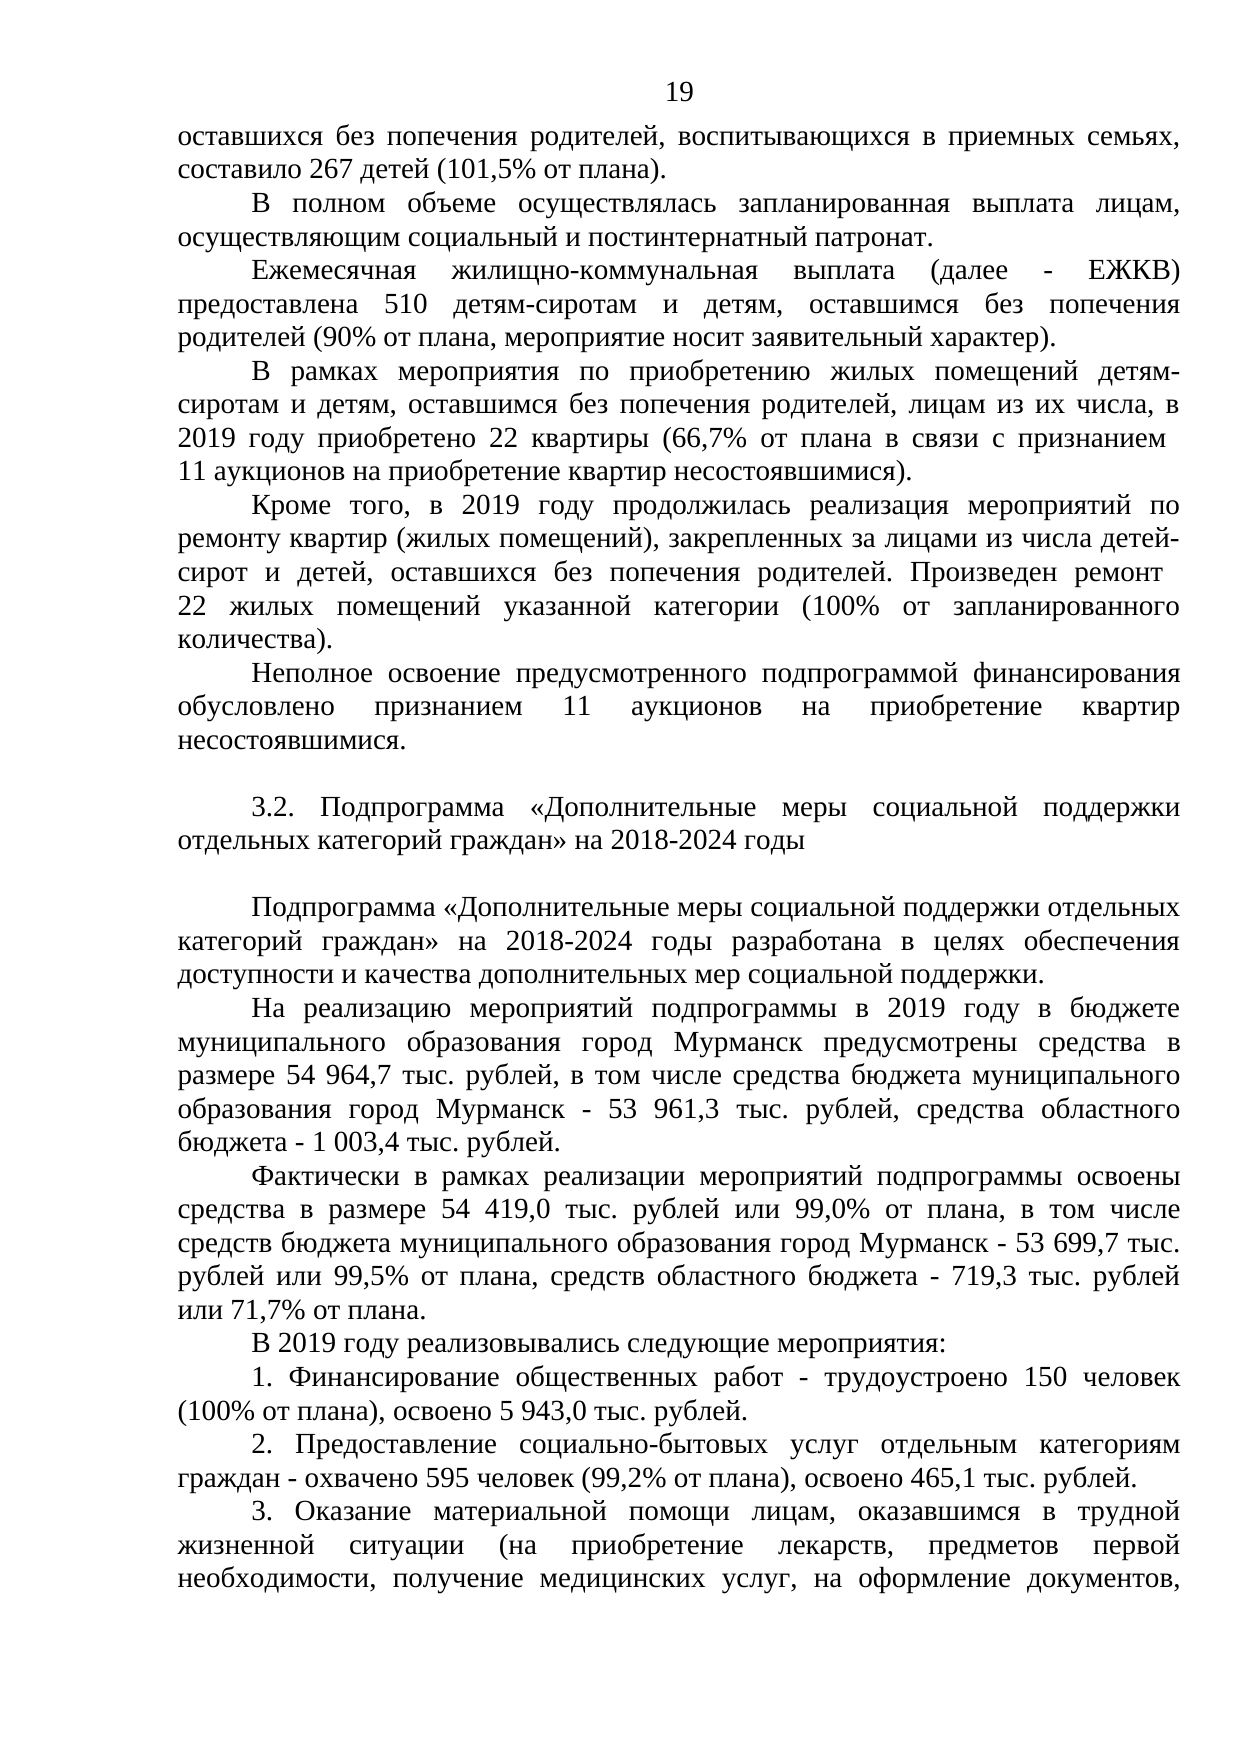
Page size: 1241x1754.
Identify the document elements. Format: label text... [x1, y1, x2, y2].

text В полном объеме осуществлялась запланированная выплата лицам, осуществляющим социальный и постинтернатный патронат. [177, 185, 1181, 252]
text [177, 1493, 1181, 1594]
text На реализацию мероприятий подпрограммы в 2019 году в бюджете муниципального образования город Мурманск предусмотрены средства в размере 54 964,7 тыс. рублей, в том числе средства бюджета муниципального образования город Мурманск - 53 961,3 тыс. рублей, средства областного бюджета - 1 003,4 тыс. рублей. [177, 990, 1181, 1158]
text Неполное освоение предусмотренного подпрограммой финансирования обусловлено признанием 11 аукционов на приобретение квартир несостоявшимися. [177, 655, 1181, 755]
text Подпрограмма «Дополнительные меры социальной поддержки отдельных категорий граждан» на 2018-2024 годы разработана в целях обеспечения доступности и качества дополнительных мер социальной поддержки. [177, 889, 1181, 990]
text 3.2. Подпрограмма «Дополнительные меры социальной поддержки отдельных категорий граждан» на 2018-2024 годы [177, 789, 1181, 856]
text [177, 118, 1181, 185]
text В рамках мероприятия по приобретению жилых помещений детям-сиротам и детям, оставшимся без попечения родителей, лицам из их числа, в 2019 году приобретено 22 квартиры (66,7% от плана в связи с признанием 11 аукционов на приобретение квартир несостоявшимися). [177, 353, 1181, 487]
text Фактически в рамках реализации мероприятий подпрограммы освоены средства в размере 54 419,0 тыс. рублей или 99,0% от плана, в том числе средств бюджета муниципального образования город Мурманск - 53 699,7 тыс. рублей или 99,5% от плана, средств областного бюджета - 719,3 тыс. рублей или 71,7% от плана. [177, 1158, 1181, 1326]
text 2. Предоставление социально-бытовых услуг отдельным категориям граждан - охвачено 595 человек (99,2% от плана), освоено 465,1 тыс. рублей. [177, 1426, 1181, 1493]
text Кроме того, в 2019 году продолжилась реализация мероприятий по ремонту квартир (жилых помещений), закрепленных за лицами из числа детей-сирот и детей, оставшихся без попечения родителей. Произведен ремонт 22 жилых помещений указанной категории (100% от запланированного количества). [177, 487, 1181, 655]
text 1. Финансирование общественных работ - трудоустроено 150 человек (100% от плана), освоено 5 943,0 тыс. рублей. [177, 1359, 1181, 1426]
text В 2019 году реализовывались следующие мероприятия: [177, 1326, 1181, 1359]
text Ежемесячная жилищно-коммунальная выплата (далее - ЕЖКВ) предоставлена 510 детям-сиротам и детям, оставшимся без попечения родителей (90% от плана, мероприятие носит заявительный характер). [177, 252, 1181, 353]
